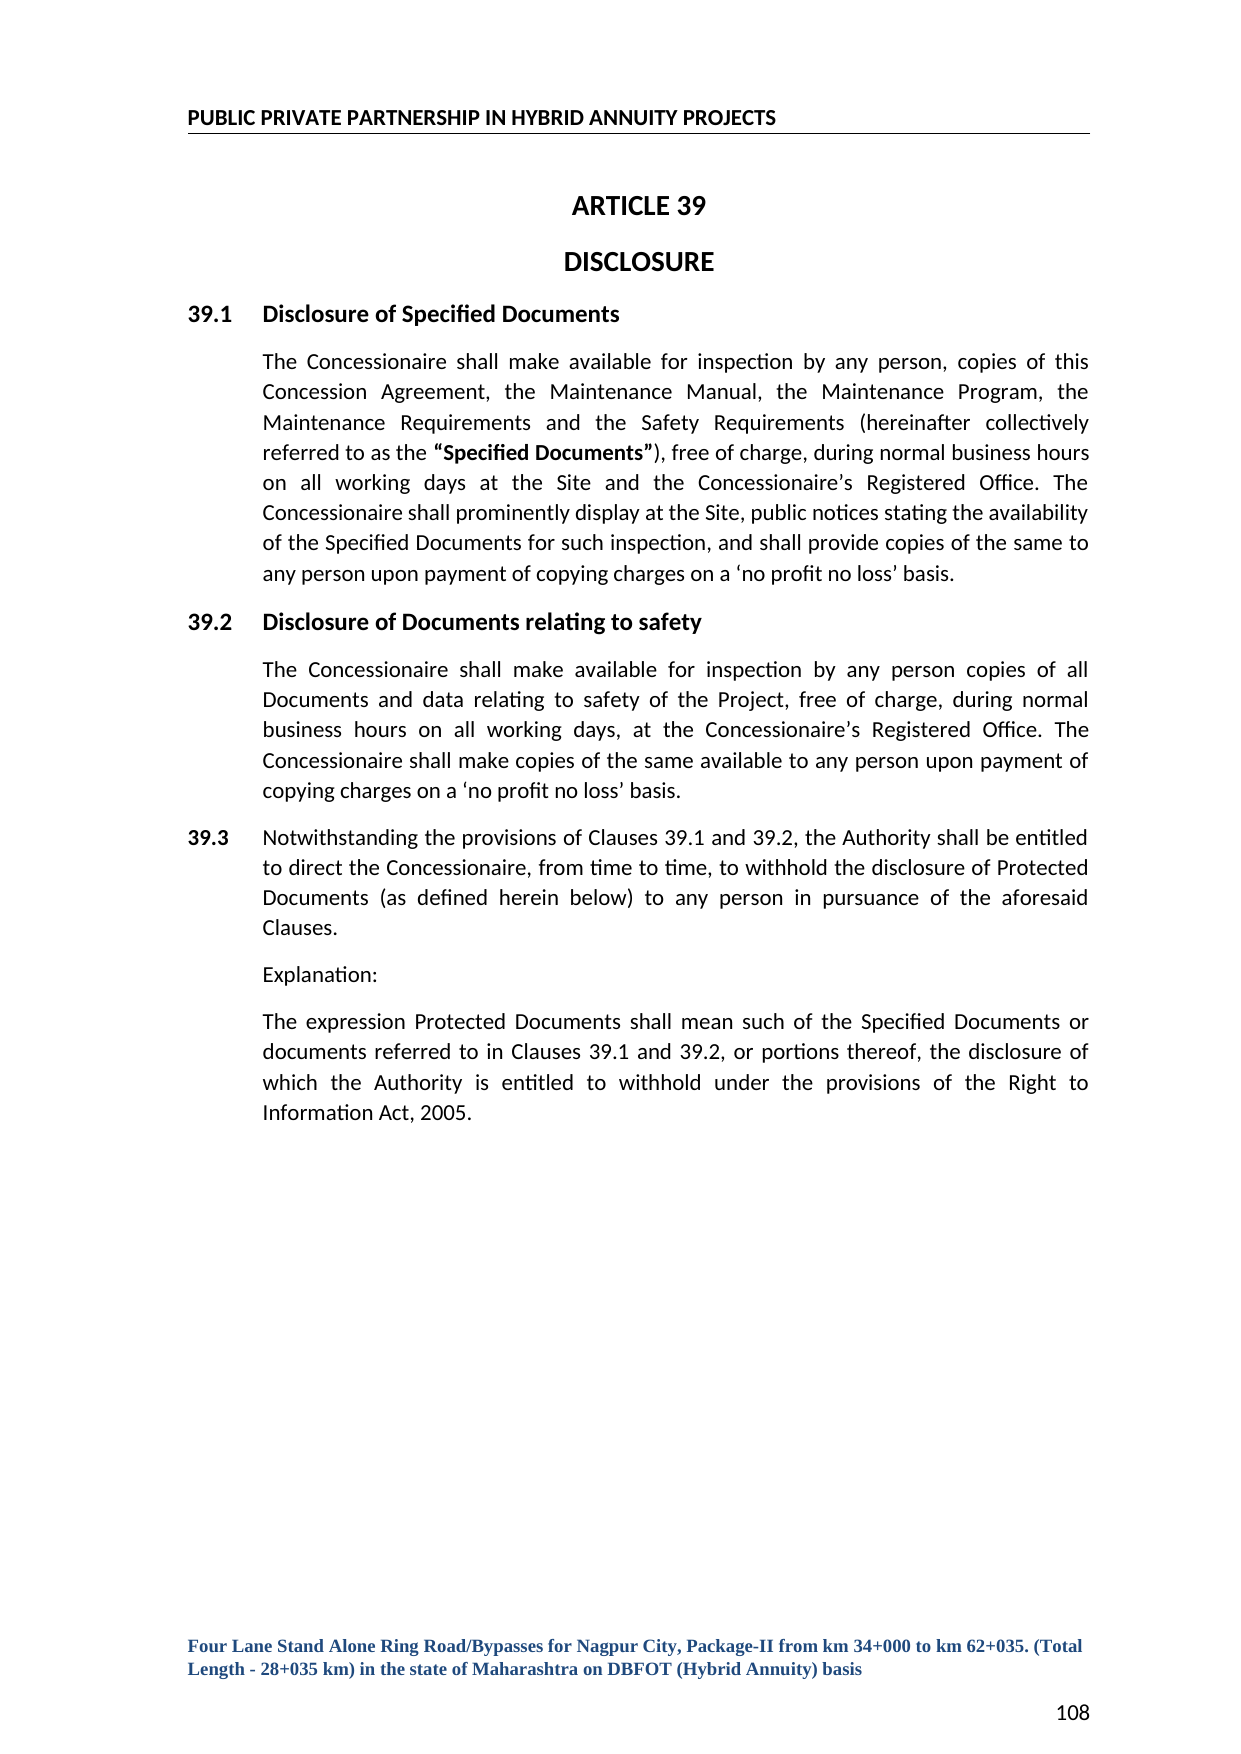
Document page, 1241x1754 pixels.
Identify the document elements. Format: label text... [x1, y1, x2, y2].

text The Concessionaire shall make available for inspection by any person, copies of this Concession Agreement, the Maintenance Manual, the Maintenance Program, the Maintenance Requirements and the Safety Requirements (hereinafter collectively referred to as the “Specified Documents”), free of charge, during normal business hours on all working days at the Site and the Concessionaire’s Registered Office. The Concessionaire shall prominently display at the Site, public notices stating the availability of the Specified Documents for such inspection, and shall provide copies of the same to any person upon payment of copying charges on a ‘no profit no loss’ basis. [262, 347, 1090, 587]
text 39.1 Disclosure of Specified Documents [187, 298, 1090, 328]
text DISCLOSURE [187, 243, 1090, 278]
text The Concessionaire shall make available for inspection by any person copies of all Documents and data relating to safety of the Project, free of charge, during normal business hours on all working days, at the Concessionaire’s Registered Office. The Concessionaire shall make copies of the same available to any person upon payment of copying charges on a ‘no profit no loss’ basis. [262, 655, 1090, 804]
text 39.2 Disclosure of Documents relating to safety [187, 606, 1090, 636]
text ARTICLE 39 [187, 187, 1090, 223]
text Explanation: [187, 960, 1090, 988]
text The expression Protected Documents shall mean such of the Specified Documents or documents referred to in Clauses 39.1 and 39.2, or portions thereof, the disclosure of which the Authority is entitled to withhold under the provisions of the Right to Information Act, 2005. [262, 1007, 1090, 1126]
text 39.3 Notwithstanding the provisions of Clauses 39.1 and 39.2, the Authority shall be entitled to direct the Concessionaire, from time to time, to withhold the disclosure of Protected Documents (as defined herein below) to any person in pursuance of the aforesaid Clauses. [187, 823, 1090, 942]
